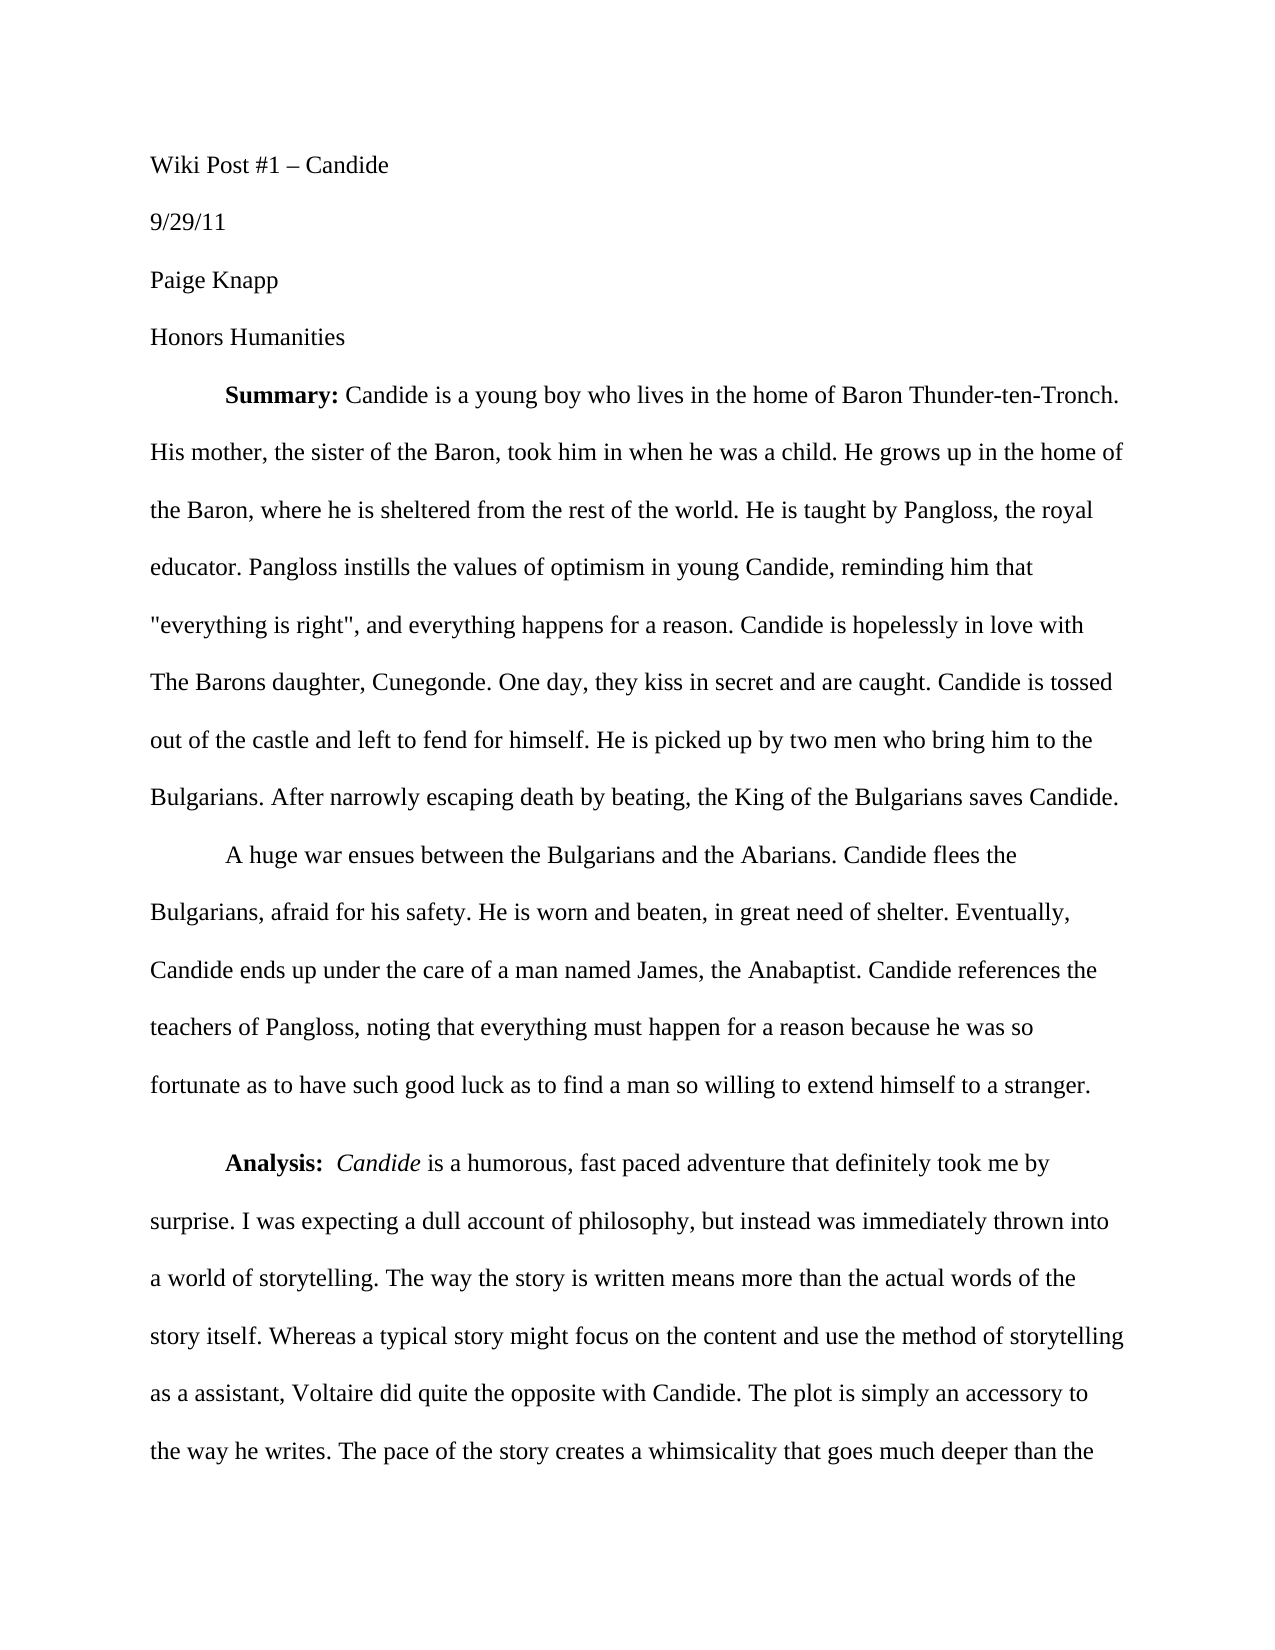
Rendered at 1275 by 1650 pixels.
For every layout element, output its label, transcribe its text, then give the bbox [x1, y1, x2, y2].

text Wiki Post #1 – Candide [150, 150, 1125, 179]
text Summary: Candide is a young boy who lives in the home of Baron Thunder-ten-Tronch. His mother, the sister of the Baron, took him in when he was a child. He grows up in the home of the Baron, where he is sheltered from the rest of the world. He is taught by Pangloss, the royal educator. Pangloss instills the values of optimism in young Candide, reminding him that "everything is right", and everything happens for a reason. Candide is hopelessly in love with The Barons daughter, Cunegonde. One day, they kiss in secret and are caught. Candide is tossed out of the castle and left to fend for himself. He is picked up by two men who bring him to the Bulgarians. After narrowly escaping death by beating, the King of the Bulgarians saves Candide. [150, 380, 1125, 811]
text Honors Humanities [150, 322, 1125, 351]
text A huge war ensues between the Bulgarians and the Abarians. Candide flees the Bulgarians, afraid for his safety. He is worn and beaten, in great need of shelter. Eventually, Candide ends up under the care of a man named James, the Anabaptist. Candide references the teachers of Pangloss, noting that everything must happen for a reason because he was so fortunate as to have such good luck as to find a man so willing to extend himself to a stranger. [150, 840, 1125, 1099]
text Paige Knapp [150, 265, 1125, 294]
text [150, 1148, 1125, 1464]
text 9/29/11 [150, 207, 1125, 236]
